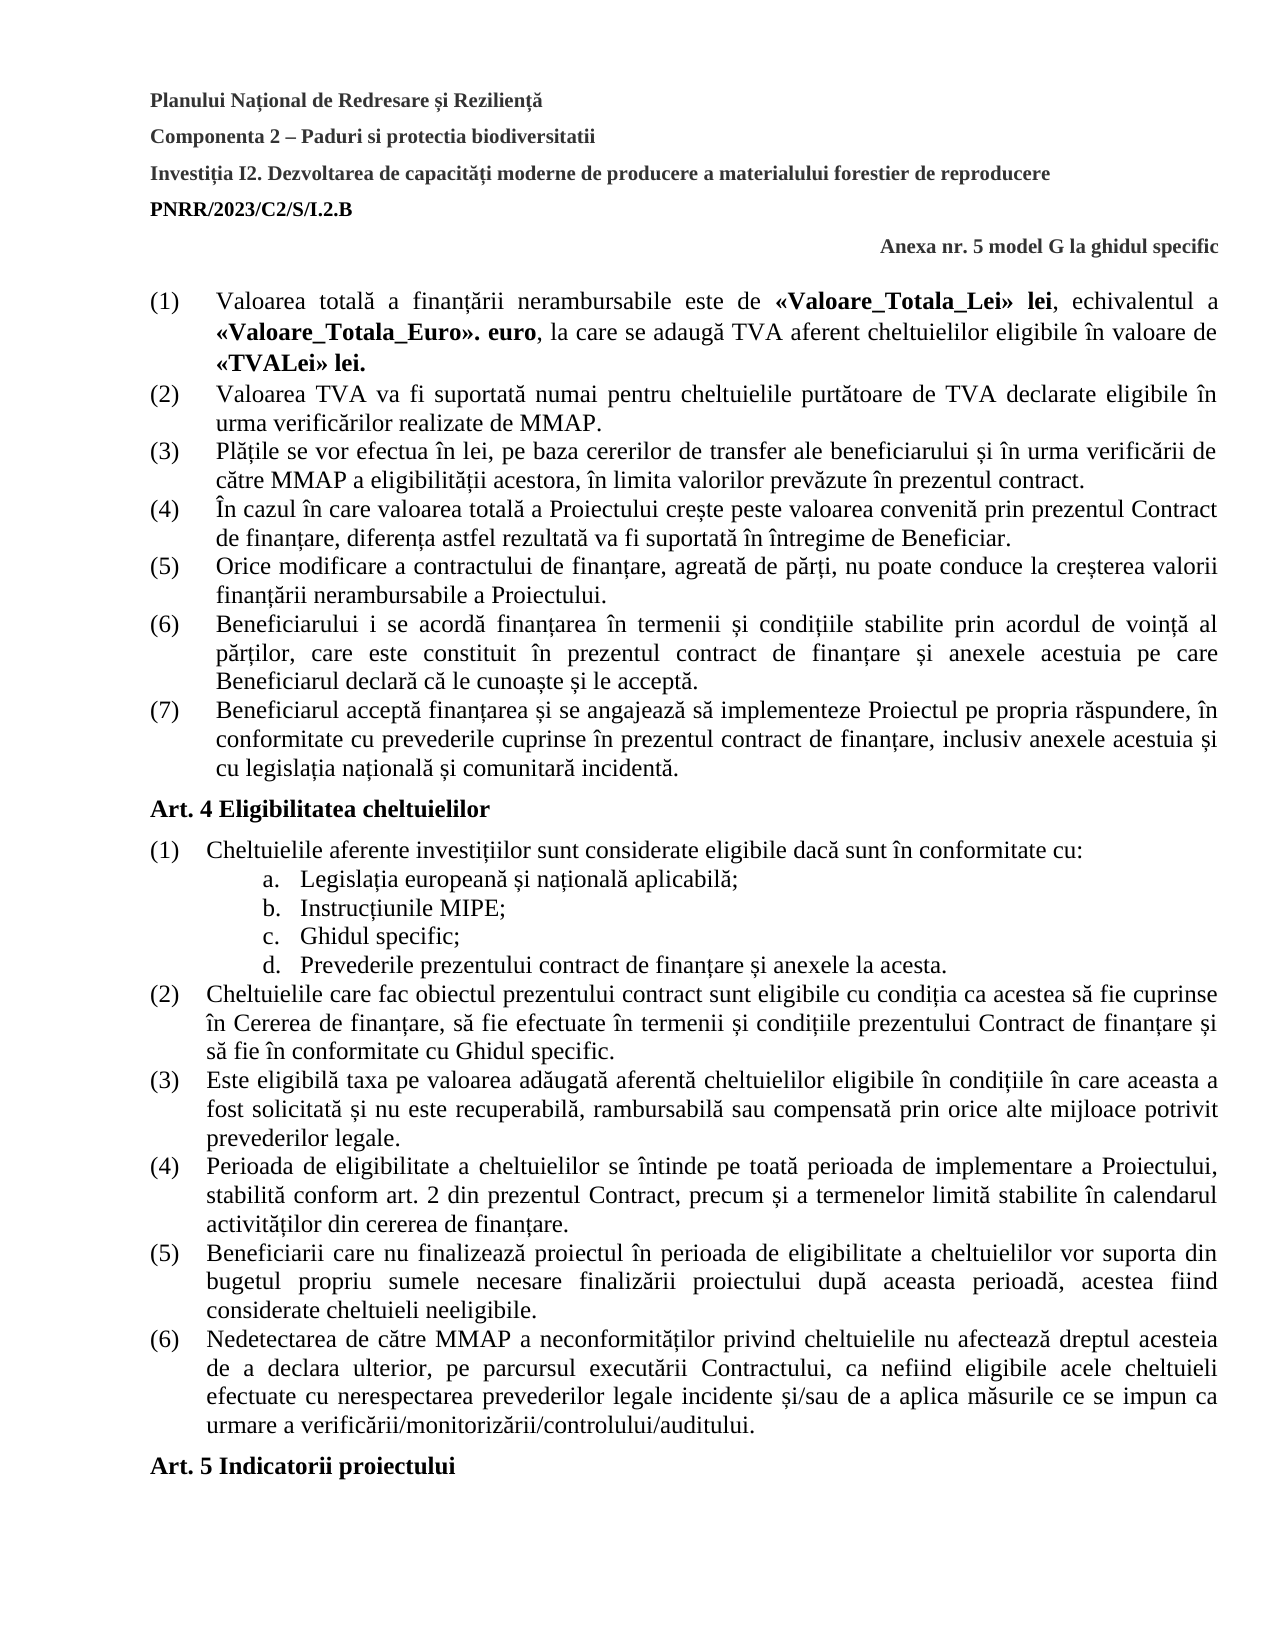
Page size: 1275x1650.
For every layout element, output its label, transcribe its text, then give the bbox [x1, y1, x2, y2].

list Este eligibilă taxa pe valoarea adăugată aferentă cheltuielilor eligibile în condițiile în care aceasta a fost solicitată și nu este recuperabilă, rambursabilă sau compensată prin orice alte mijloace potrivit prevederilor legale. [150, 1065, 1219, 1151]
text Art. 4 Eligibilitatea cheltuielilor [150, 794, 1219, 823]
list Plățile se vor efectua în lei, pe baza cererilor de transfer ale beneficiarului și în urma verificării de către MMAP a eligibilității acestora, în limita valorilor prevăzute în prezentul contract. [150, 436, 1219, 494]
list Beneficiarii care nu finalizează proiectul în perioada de eligibilitate a cheltuielilor vor suporta din bugetul propriu sumele necesare finalizării proiectului după aceasta perioadă, acestea fiind considerate cheltuieli neeligibile. [150, 1238, 1219, 1324]
list Valoarea TVA va fi suportată numai pentru cheltuielile purtătoare de TVA declarate eligibile în urma verificărilor realizate de MMAP. [150, 379, 1219, 436]
list Prevederile prezentului contract de finanțare și anexele la acesta. [262, 950, 1219, 979]
list Ghidul specific; [262, 921, 1219, 950]
list În cazul în care valoarea totală a Proiectului crește peste valoarea convenită prin prezentul Contract de finanțare, diferența astfel rezultată va fi suportată în întregime de Beneficiar. [150, 494, 1219, 551]
list Nedetectarea de către MMAP a neconformităților privind cheltuielile nu afectează dreptul acesteia de a declara ulterior, pe parcursul executării Contractului, ca nefiind eligibile acele cheltuieli efectuate cu nerespectarea prevederilor legale incidente și/sau de a aplica măsurile ce se impun ca urmare a verificării/monitorizării/controlului/auditului. [150, 1324, 1219, 1439]
list Valoarea totală a finanțării nerambursabile este de «Valoare_Totala_Lei» lei, echivalentul a «Valoare_Totala_Euro». euro, la care se adaugă TVA aferent cheltuielilor eligibile în valoare de «TVALei» lei. [150, 286, 1219, 377]
list Perioada de eligibilitate a cheltuielilor se întinde pe toată perioada de implementare a Proiectului, stabilită conform art. 2 din prezentul Contract, precum și a termenelor limită stabilite în calendarul activităților din cererea de finanțare. [150, 1151, 1219, 1238]
list Cheltuielile aferente investițiilor sunt considerate eligibile dacă sunt în conformitate cu: [150, 835, 1219, 864]
list Cheltuielile care fac obiectul prezentului contract sunt eligibile cu condiția ca acestea să fie cuprinse în Cererea de finanțare, să fie efectuate în termenii și condițiile prezentului Contract de finanțare și să fie în conformitate cu Ghidul specific. [150, 979, 1219, 1065]
list Legislația europeană și națională aplicabilă; [262, 864, 1219, 893]
text Art. 5 Indicatorii proiectului [150, 1451, 1219, 1480]
list Beneficiarului i se acordă finanțarea în termenii și condițiile stabilite prin acordul de voință al părților, care este constituit în prezentul contract de finanțare și anexele acestuia pe care Beneficiarul declară că le cunoaște și le acceptă. [150, 609, 1219, 695]
list Beneficiarul acceptă finanțarea și se angajează să implementeze Proiectul pe propria răspundere, în conformitate cu prevederile cuprinse în prezentul contract de finanțare, inclusiv anexele acestuia și cu legislația națională și comunitară incidentă. [150, 695, 1219, 781]
list Instrucțiunile MIPE; [262, 893, 1219, 921]
list Orice modificare a contractului de finanțare, agreată de părți, nu poate conduce la creșterea valorii finanțării nerambursabile a Proiectului. [150, 551, 1219, 609]
